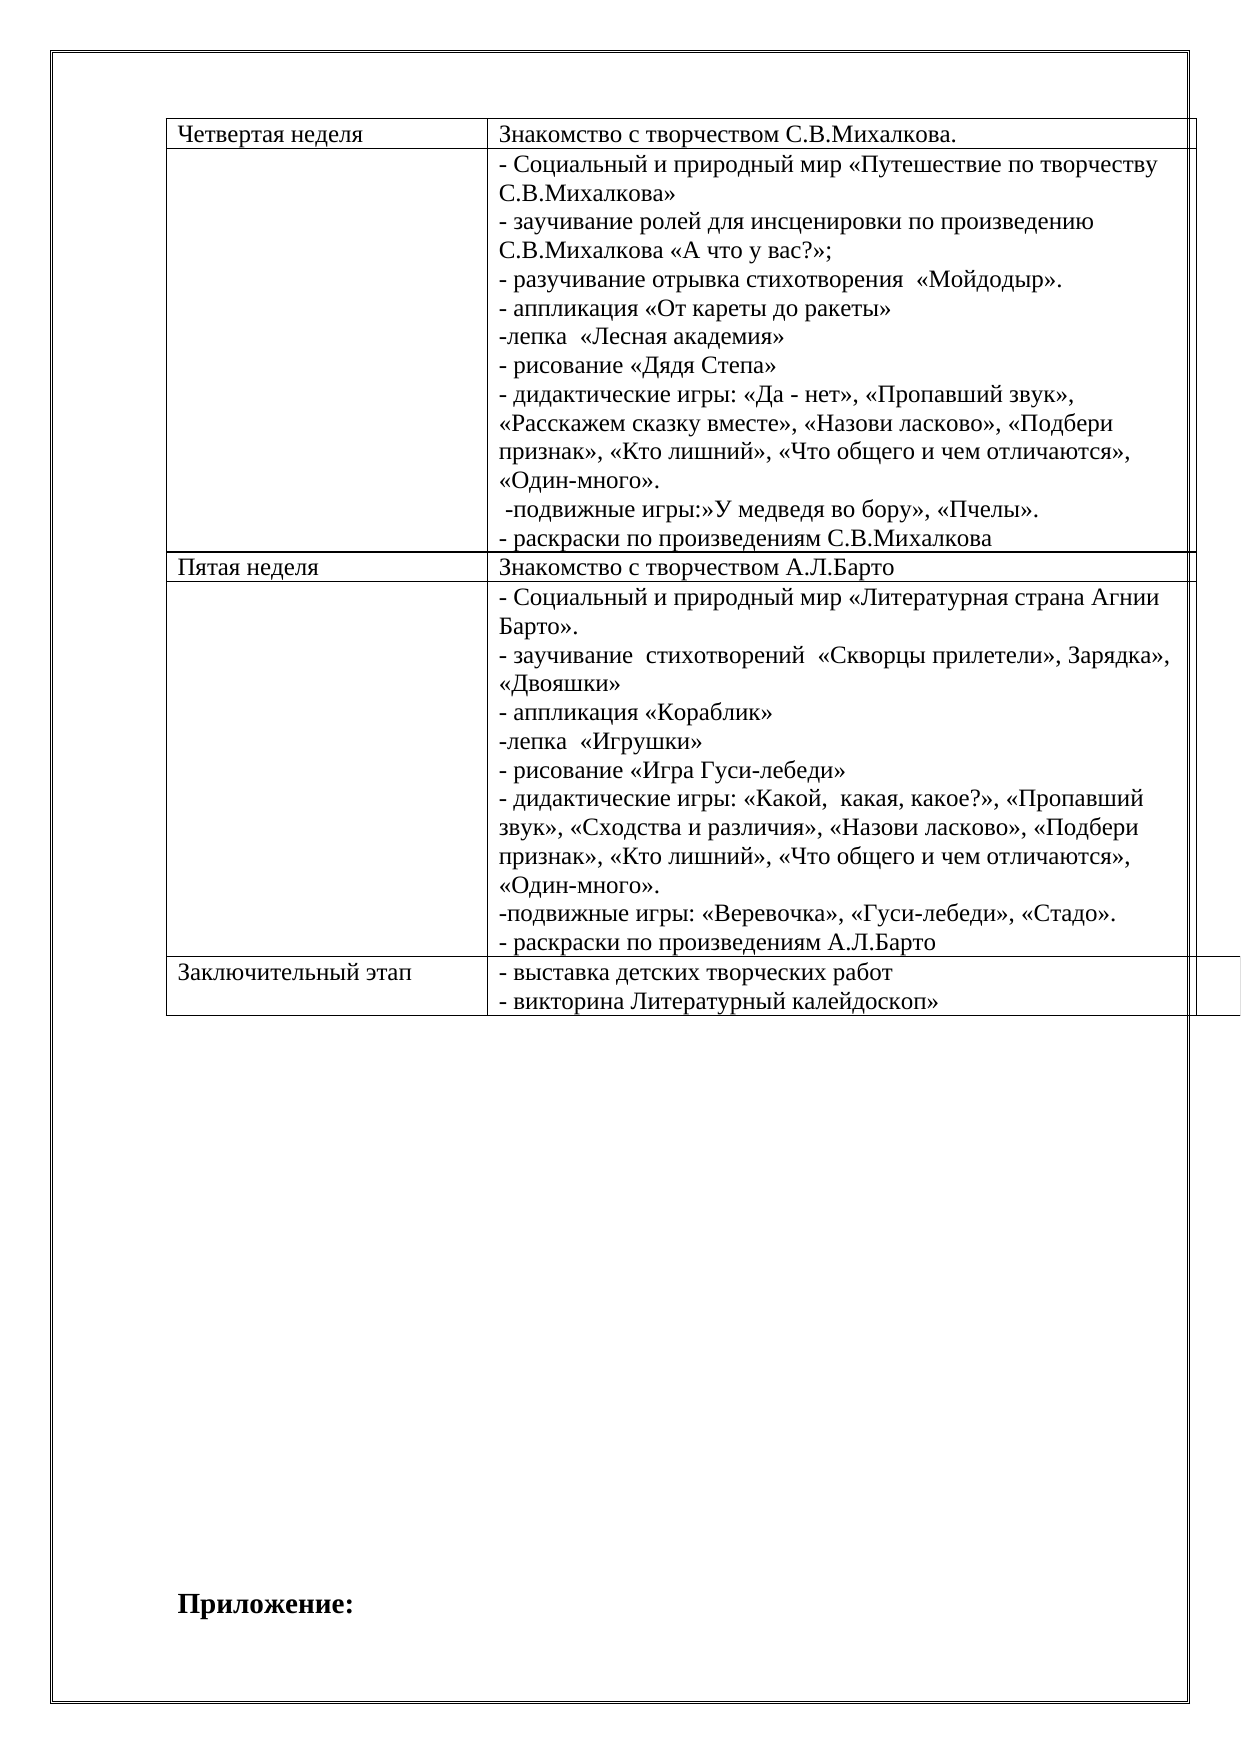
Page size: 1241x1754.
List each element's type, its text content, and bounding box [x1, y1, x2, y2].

table_cell Пятая неделя [167, 553, 487, 581]
table_cell - Социальный и природный мир «Литературная страна Агнии Барто». - заучивание стихотворений «Скворцы прилетели», Зарядка», «Двояшки» - аппликация «Кораблик» -лепка «Игрушки» - рисование «Игра Гуси-лебеди» - дидактические игры: «Какой, какая, какое?», «Пропавший звук», «Сходства и различия», «Назови ласково», «Подбери признак», «Кто лишний», «Что общего и чем отличаются», «Один-много». -подвижные игры: «Веревочка», «Гуси-лебеди», «Стадо». - раскраски по произведениям А.Л.Барто [488, 582, 1187, 956]
table_cell Знакомство с творчеством А.Л.Барто [488, 553, 1187, 581]
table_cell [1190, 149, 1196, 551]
table_cell [167, 582, 487, 956]
table_cell [1197, 957, 1240, 1014]
table_cell - Социальный и природный мир «Путешествие по творчеству С.В.Михалкова» - заучивание ролей для инсценировки по произведению С.В.Михалкова «А что у вас?»; - разучивание отрывка стихотворения «Мойдодыр». - аппликация «От кареты до ракеты» -лепка «Лесная академия» - рисование «Дядя Степа» - дидактические игры: «Да - нет», «Пропавший звук», «Расскажем сказку вместе», «Назови ласково», «Подбери признак», «Кто лишний», «Что общего и чем отличаются», «Один-много». -подвижные игры:»У медведя во бору», «Пчелы». - раскраски по произведениям С.В.Михалкова [488, 149, 1187, 551]
table_cell Знакомство с творчеством С.В.Михалкова. [488, 119, 1187, 148]
table_cell - выставка детских творческих работ - викторина Литературный калейдоскоп» [488, 957, 1187, 1014]
table_cell Четвертая неделя [167, 119, 487, 148]
text Приложение: [177, 1586, 1152, 1619]
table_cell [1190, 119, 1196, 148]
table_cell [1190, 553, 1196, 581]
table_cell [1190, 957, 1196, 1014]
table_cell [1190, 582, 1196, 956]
table_cell Заключительный этап [167, 957, 487, 1014]
table_cell [167, 149, 487, 551]
